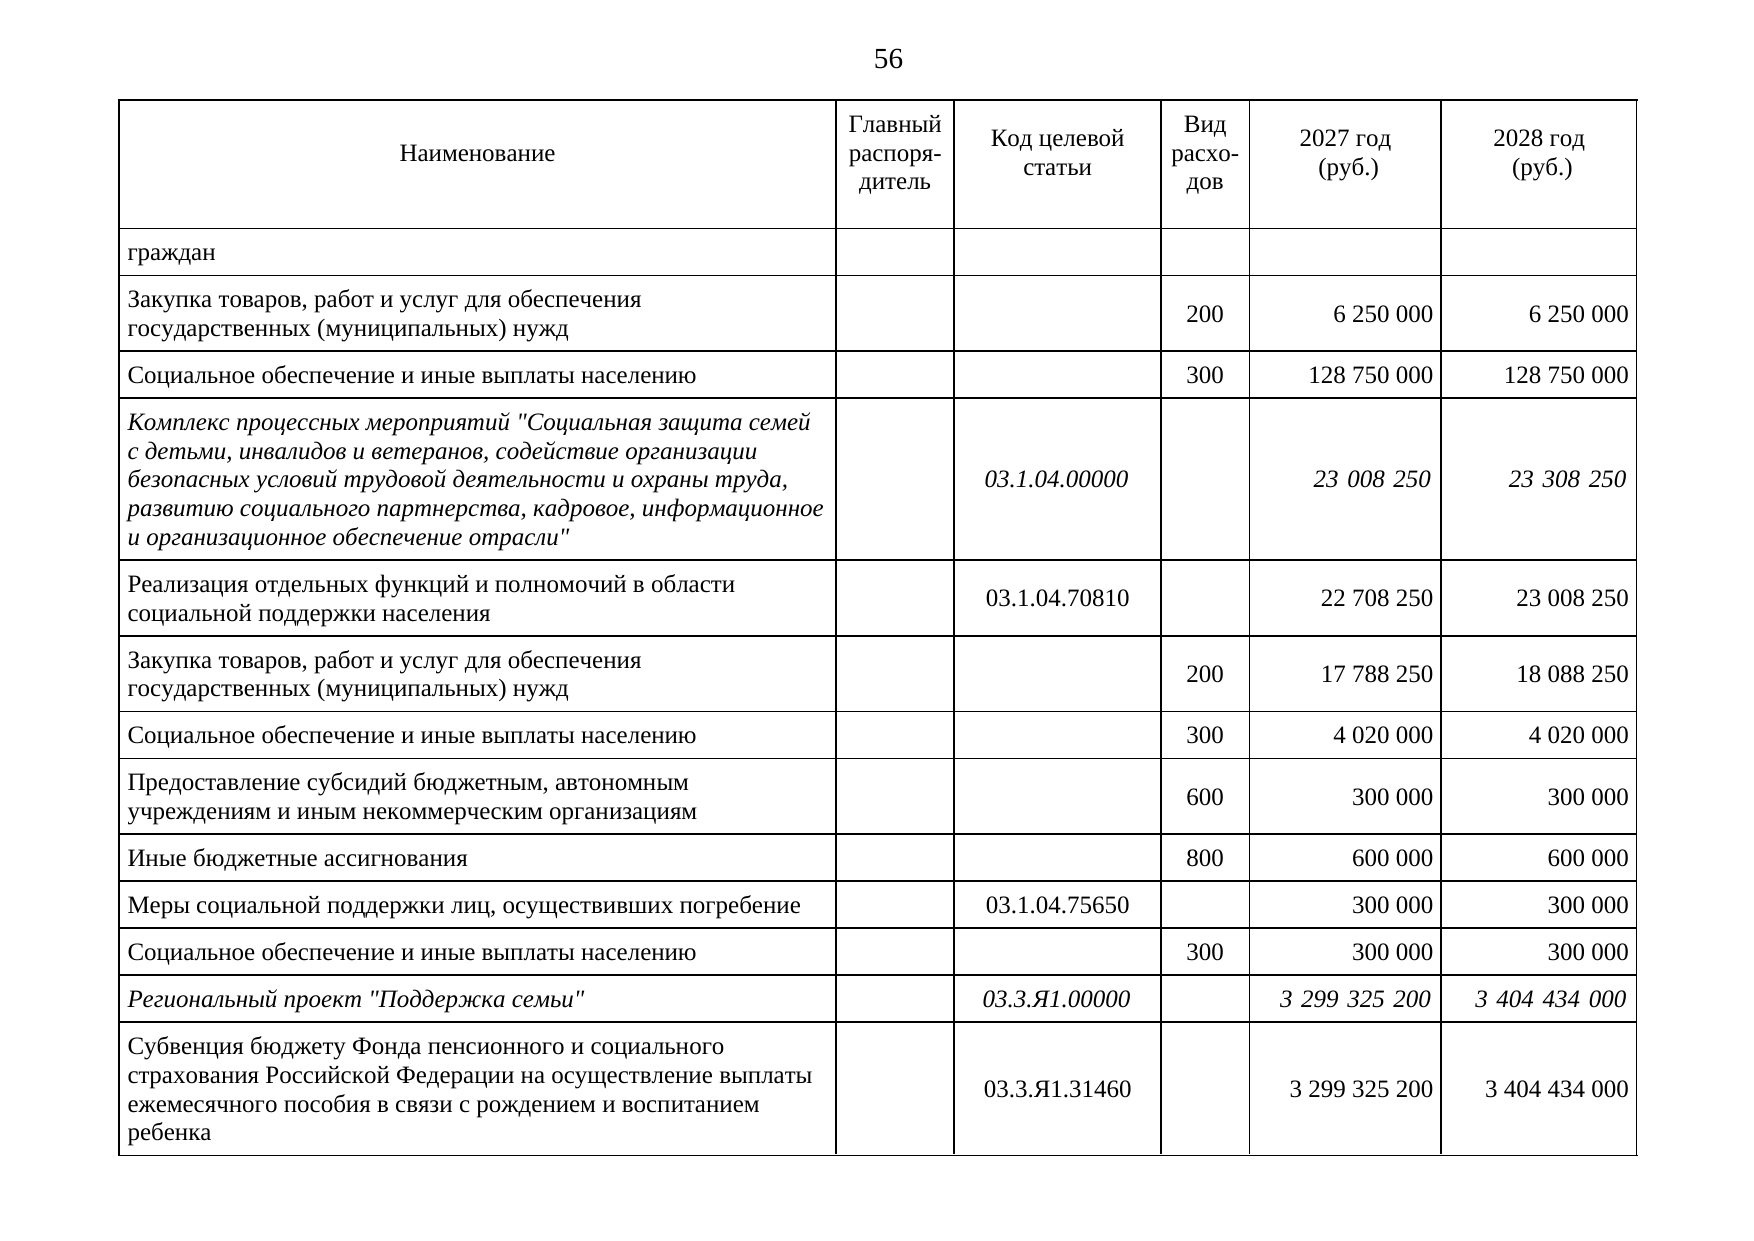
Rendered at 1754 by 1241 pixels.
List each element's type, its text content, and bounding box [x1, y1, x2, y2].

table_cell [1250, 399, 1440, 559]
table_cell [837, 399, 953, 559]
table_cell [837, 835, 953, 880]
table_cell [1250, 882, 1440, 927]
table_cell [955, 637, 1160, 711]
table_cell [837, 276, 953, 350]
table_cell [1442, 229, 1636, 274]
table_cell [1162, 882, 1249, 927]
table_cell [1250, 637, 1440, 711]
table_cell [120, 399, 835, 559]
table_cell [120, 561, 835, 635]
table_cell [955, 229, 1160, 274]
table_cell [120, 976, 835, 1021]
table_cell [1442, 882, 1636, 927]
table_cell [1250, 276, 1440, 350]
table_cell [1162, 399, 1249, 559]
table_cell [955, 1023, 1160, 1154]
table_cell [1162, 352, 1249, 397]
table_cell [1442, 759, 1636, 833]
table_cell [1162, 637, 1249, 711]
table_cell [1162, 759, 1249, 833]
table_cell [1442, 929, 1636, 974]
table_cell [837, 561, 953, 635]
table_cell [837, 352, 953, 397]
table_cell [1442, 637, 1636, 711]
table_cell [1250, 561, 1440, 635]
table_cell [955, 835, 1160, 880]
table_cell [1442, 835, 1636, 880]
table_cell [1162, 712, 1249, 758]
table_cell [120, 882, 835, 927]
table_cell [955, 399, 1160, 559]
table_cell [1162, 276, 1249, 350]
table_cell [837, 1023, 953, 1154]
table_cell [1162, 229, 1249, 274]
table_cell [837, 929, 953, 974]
table_header Вид расхо- дов [1162, 101, 1249, 227]
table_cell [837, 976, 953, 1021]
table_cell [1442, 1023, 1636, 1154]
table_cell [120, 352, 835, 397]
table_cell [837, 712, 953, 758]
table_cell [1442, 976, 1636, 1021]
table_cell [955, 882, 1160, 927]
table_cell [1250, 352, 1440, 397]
table_header Главный распоря-дитель [837, 101, 953, 227]
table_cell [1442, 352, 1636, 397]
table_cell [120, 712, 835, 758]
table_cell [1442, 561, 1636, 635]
table_header Код целевой статьи [955, 101, 1160, 227]
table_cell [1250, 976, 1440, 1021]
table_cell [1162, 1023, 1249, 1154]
table_header Наименование [120, 101, 835, 227]
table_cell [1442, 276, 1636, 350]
table_header 2028 год (руб.) [1442, 101, 1636, 227]
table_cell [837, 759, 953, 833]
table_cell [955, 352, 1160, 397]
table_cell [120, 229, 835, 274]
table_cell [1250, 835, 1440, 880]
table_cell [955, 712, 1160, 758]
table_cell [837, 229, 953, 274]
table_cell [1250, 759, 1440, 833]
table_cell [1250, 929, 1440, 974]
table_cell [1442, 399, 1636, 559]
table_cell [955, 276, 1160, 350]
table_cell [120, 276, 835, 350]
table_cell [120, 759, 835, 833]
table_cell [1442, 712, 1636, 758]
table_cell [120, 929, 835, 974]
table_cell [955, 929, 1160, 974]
table_header 2027 год (руб.) [1250, 101, 1440, 227]
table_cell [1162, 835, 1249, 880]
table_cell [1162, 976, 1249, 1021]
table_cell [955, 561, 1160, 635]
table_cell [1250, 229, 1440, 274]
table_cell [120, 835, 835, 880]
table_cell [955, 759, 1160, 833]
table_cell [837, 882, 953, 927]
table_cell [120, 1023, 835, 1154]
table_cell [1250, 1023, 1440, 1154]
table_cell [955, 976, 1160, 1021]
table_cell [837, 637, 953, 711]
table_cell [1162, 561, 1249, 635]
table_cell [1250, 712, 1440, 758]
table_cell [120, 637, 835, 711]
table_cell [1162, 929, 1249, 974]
